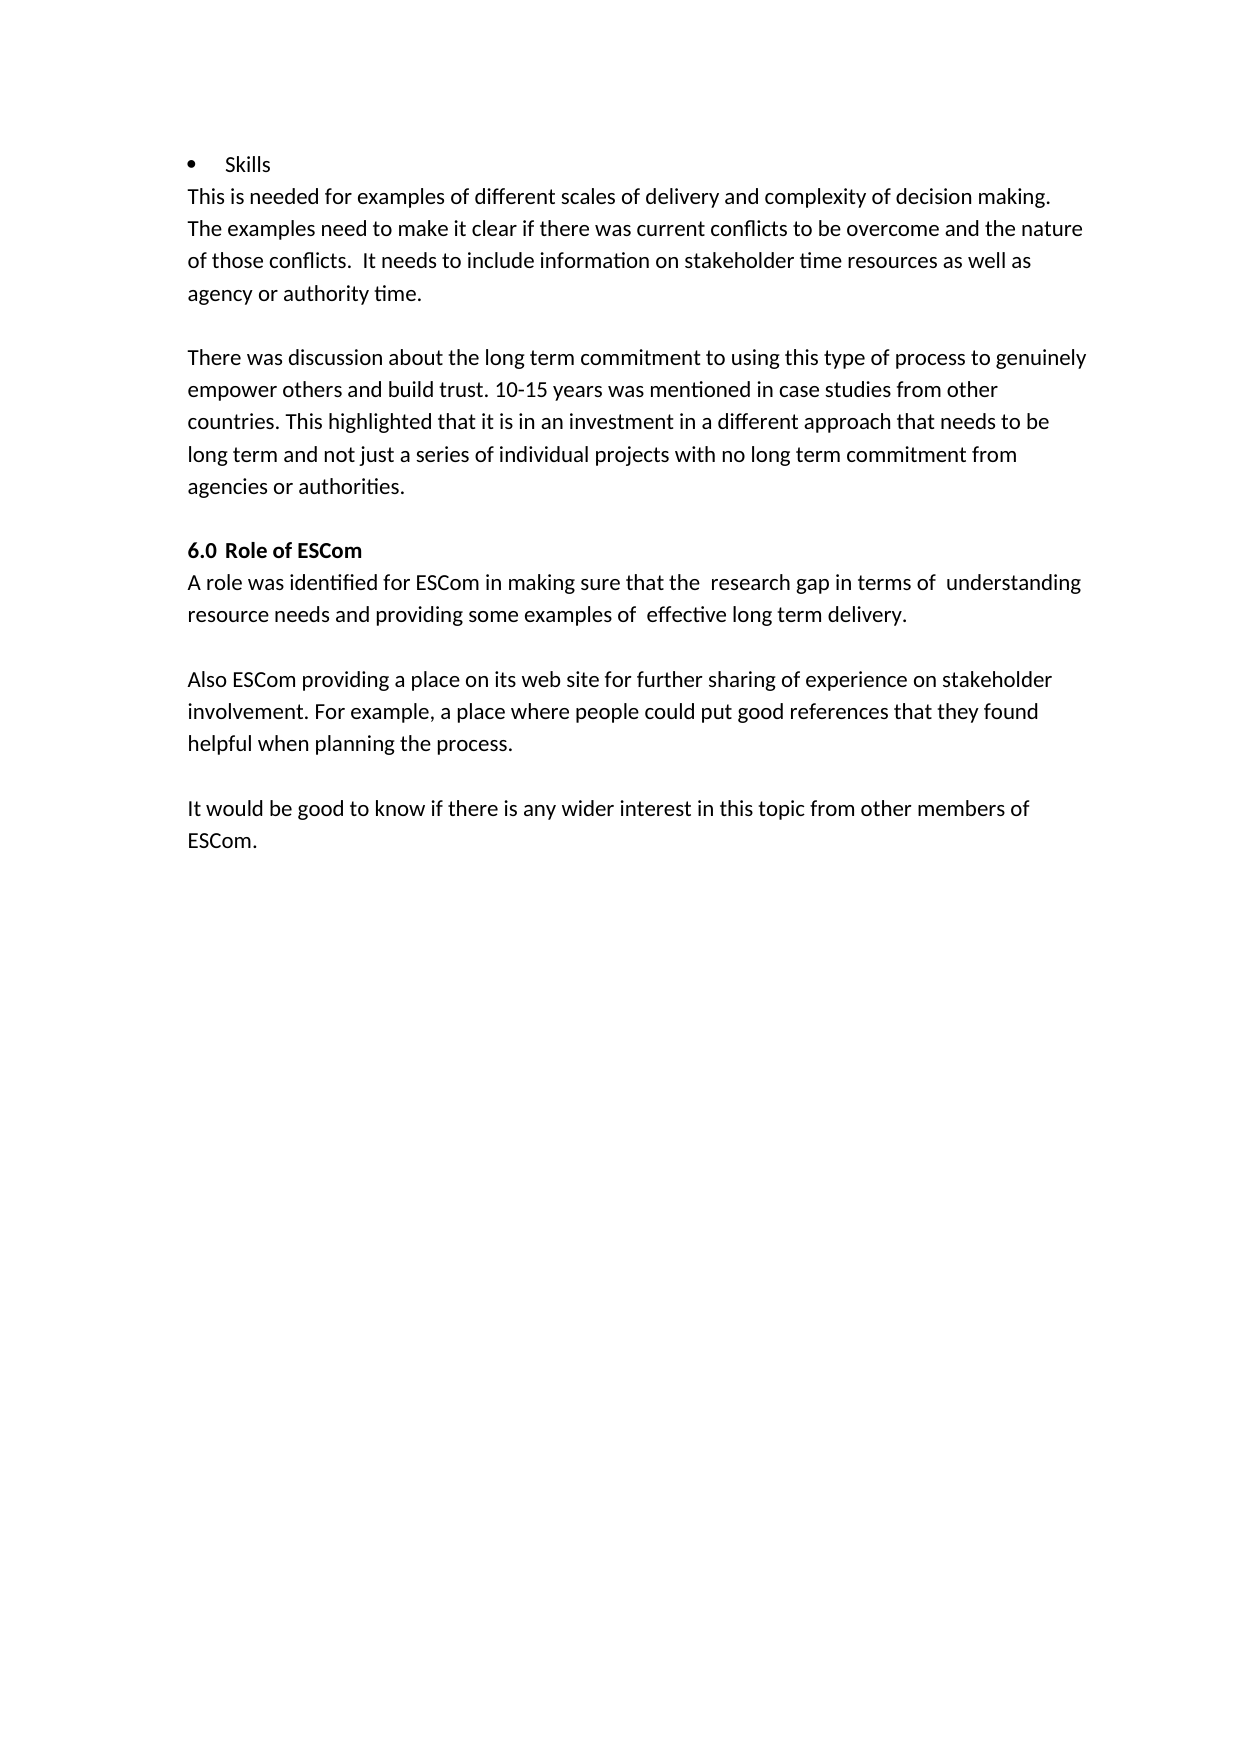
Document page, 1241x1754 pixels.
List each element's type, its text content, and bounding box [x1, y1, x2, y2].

list Also ESCom providing a place on its web site for further sharing of experience on stakeholder involvement. For example, a place where people could put good references that they found helpful when planning the process. [187, 665, 1090, 757]
list A role was identified for ESCom in making sure that the research gap in terms of understanding resource needs and providing some examples of effective long term delivery. [187, 568, 1090, 629]
list It would be good to know if there is any wider interest in this topic from other members of ESCom. [187, 794, 1090, 854]
list This is needed for examples of different scales of delivery and complexity of decision making. The examples need to make it clear if there was current conflicts to be overcome and the nature of those conflicts. It needs to include information on stakeholder time resources as well as agency or authority time. [187, 182, 1090, 307]
list Skills [187, 150, 1090, 178]
list Role of ESCom [187, 536, 1090, 564]
list There was discussion about the long term commitment to using this type of process to genuinely empower others and build trust. 10-15 years was mentioned in case studies from other countries. This highlighted that it is in an investment in a different approach that needs to be long term and not just a series of individual projects with no long term commitment from agencies or authorities. [187, 343, 1090, 500]
